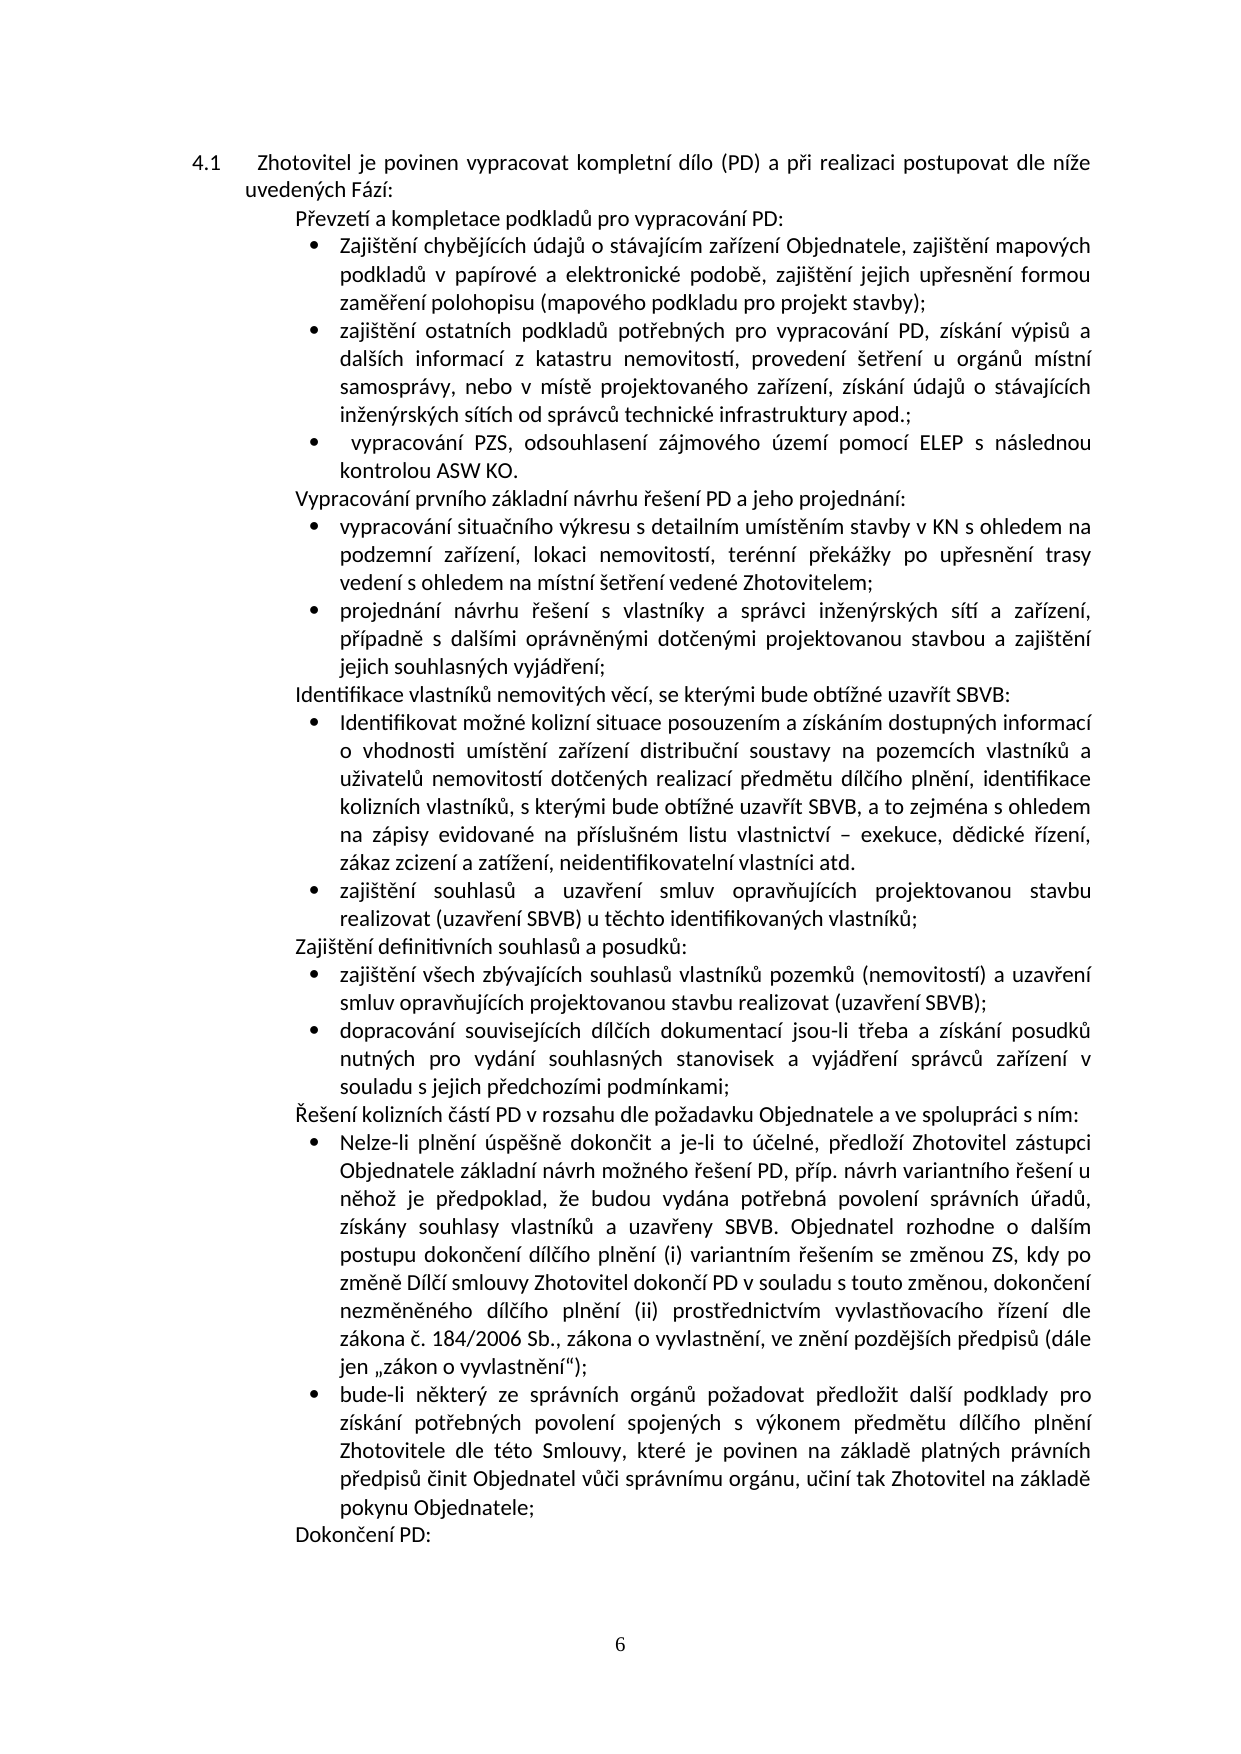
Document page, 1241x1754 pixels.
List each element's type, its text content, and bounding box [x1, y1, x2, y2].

subtitle dopracování souvisejících dílčích dokumentací jsou-li třeba a získání posudků nutných pro vydání souhlasných stanovisek a vyjádření správců zařízení v souladu s jejich předchozími podmínkami; [310, 1016, 1093, 1100]
subtitle Řešení kolizních částí PD v rozsahu dle požadavku Objednatele a ve spolupráci s ním: [245, 1100, 1093, 1128]
subtitle zajištění souhlasů a uzavření smluv opravňujících projektovanou stavbu realizovat (uzavření SBVB) u těchto identifikovaných vlastníků; [310, 876, 1093, 932]
subtitle zajištění všech zbývajících souhlasů vlastníků pozemků (nemovitostí) a uzavření smluv opravňujících projektovanou stavbu realizovat (uzavření SBVB); [310, 960, 1093, 1016]
subtitle bude-li některý ze správních orgánů požadovat předložit další podklady pro získání potřebných povolení spojených s výkonem předmětu dílčího plnění Zhotovitele dle této Smlouvy, které je povinen na základě platných právních předpisů činit Objednatel vůči správnímu orgánu, učiní tak Zhotovitel na základě pokynu Objednatele; [310, 1381, 1093, 1521]
subtitle vypracování situačního výkresu s detailním umístěním stavby v KN s ohledem na podzemní zařízení, lokaci nemovitostí, terénní překážky po upřesnění trasy vedení s ohledem na místní šetření vedené Zhotovitelem; [310, 512, 1093, 596]
subtitle Zhotovitel je povinen vypracovat kompletní dílo (PD) a při realizaci postupovat dle níže uvedených Fází: [192, 148, 1093, 204]
subtitle Identifikace vlastníků nemovitých věcí, se kterými bude obtížné uzavřít SBVB: [245, 680, 1093, 708]
subtitle projednání návrhu řešení s vlastníky a správci inženýrských sítí a zařízení, případně s dalšími oprávněnými dotčenými projektovanou stavbou a zajištění jejich souhlasných vyjádření; [310, 596, 1093, 680]
subtitle zajištění ostatních podkladů potřebných pro vypracování PD, získání výpisů a dalších informací z katastru nemovitostí, provedení šetření u orgánů místní samosprávy, nebo v místě projektovaného zařízení, získání údajů o stávajících inženýrských sítích od správců technické infrastruktury apod.; [310, 316, 1093, 428]
subtitle Vypracování prvního základní návrhu řešení PD a jeho projednání: [245, 484, 1093, 512]
subtitle Zajištění definitivních souhlasů a posudků: [245, 932, 1093, 960]
subtitle Dokončení PD: [245, 1521, 1093, 1549]
subtitle Identifikovat možné kolizní situace posouzením a získáním dostupných informací o vhodnosti umístění zařízení distribuční soustavy na pozemcích vlastníků a uživatelů nemovitostí dotčených realizací předmětu dílčího plnění, identifikace kolizních vlastníků, s kterými bude obtížné uzavřít SBVB, a to zejména s ohledem na zápisy evidované na příslušném listu vlastnictví – exekuce, dědické řízení, zákaz zcizení a zatížení, neidentifikovatelní vlastníci atd. [310, 708, 1093, 876]
subtitle Zajištění chybějících údajů o stávajícím zařízení Objednatele, zajištění mapových podkladů v papírové a elektronické podobě, zajištění jejich upřesnění formou zaměření polohopisu (mapového podkladu pro projekt stavby); [310, 232, 1093, 316]
subtitle vypracování PZS, odsouhlasení zájmového území pomocí ELEP s následnou kontrolou ASW KO. [310, 428, 1093, 484]
subtitle Převzetí a kompletace podkladů pro vypracování PD: [245, 204, 1093, 232]
subtitle Nelze-li plnění úspěšně dokončit a je-li to účelné, předloží Zhotovitel zástupci Objednatele základní návrh možného řešení PD, příp. návrh variantního řešení u něhož je předpoklad, že budou vydána potřebná povolení správních úřadů, získány souhlasy vlastníků a uzavřeny SBVB. Objednatel rozhodne o dalším postupu dokončení dílčího plnění (i) variantním řešením se změnou ZS, kdy po změně Dílčí smlouvy Zhotovitel dokončí PD v souladu s touto změnou, dokončení nezměněného dílčího plnění (ii) prostřednictvím vyvlastňovacího řízení dle zákona č. 184/2006 Sb., zákona o vyvlastnění, ve znění pozdějších předpisů (dále jen „zákon o vyvlastnění“); [310, 1128, 1093, 1381]
